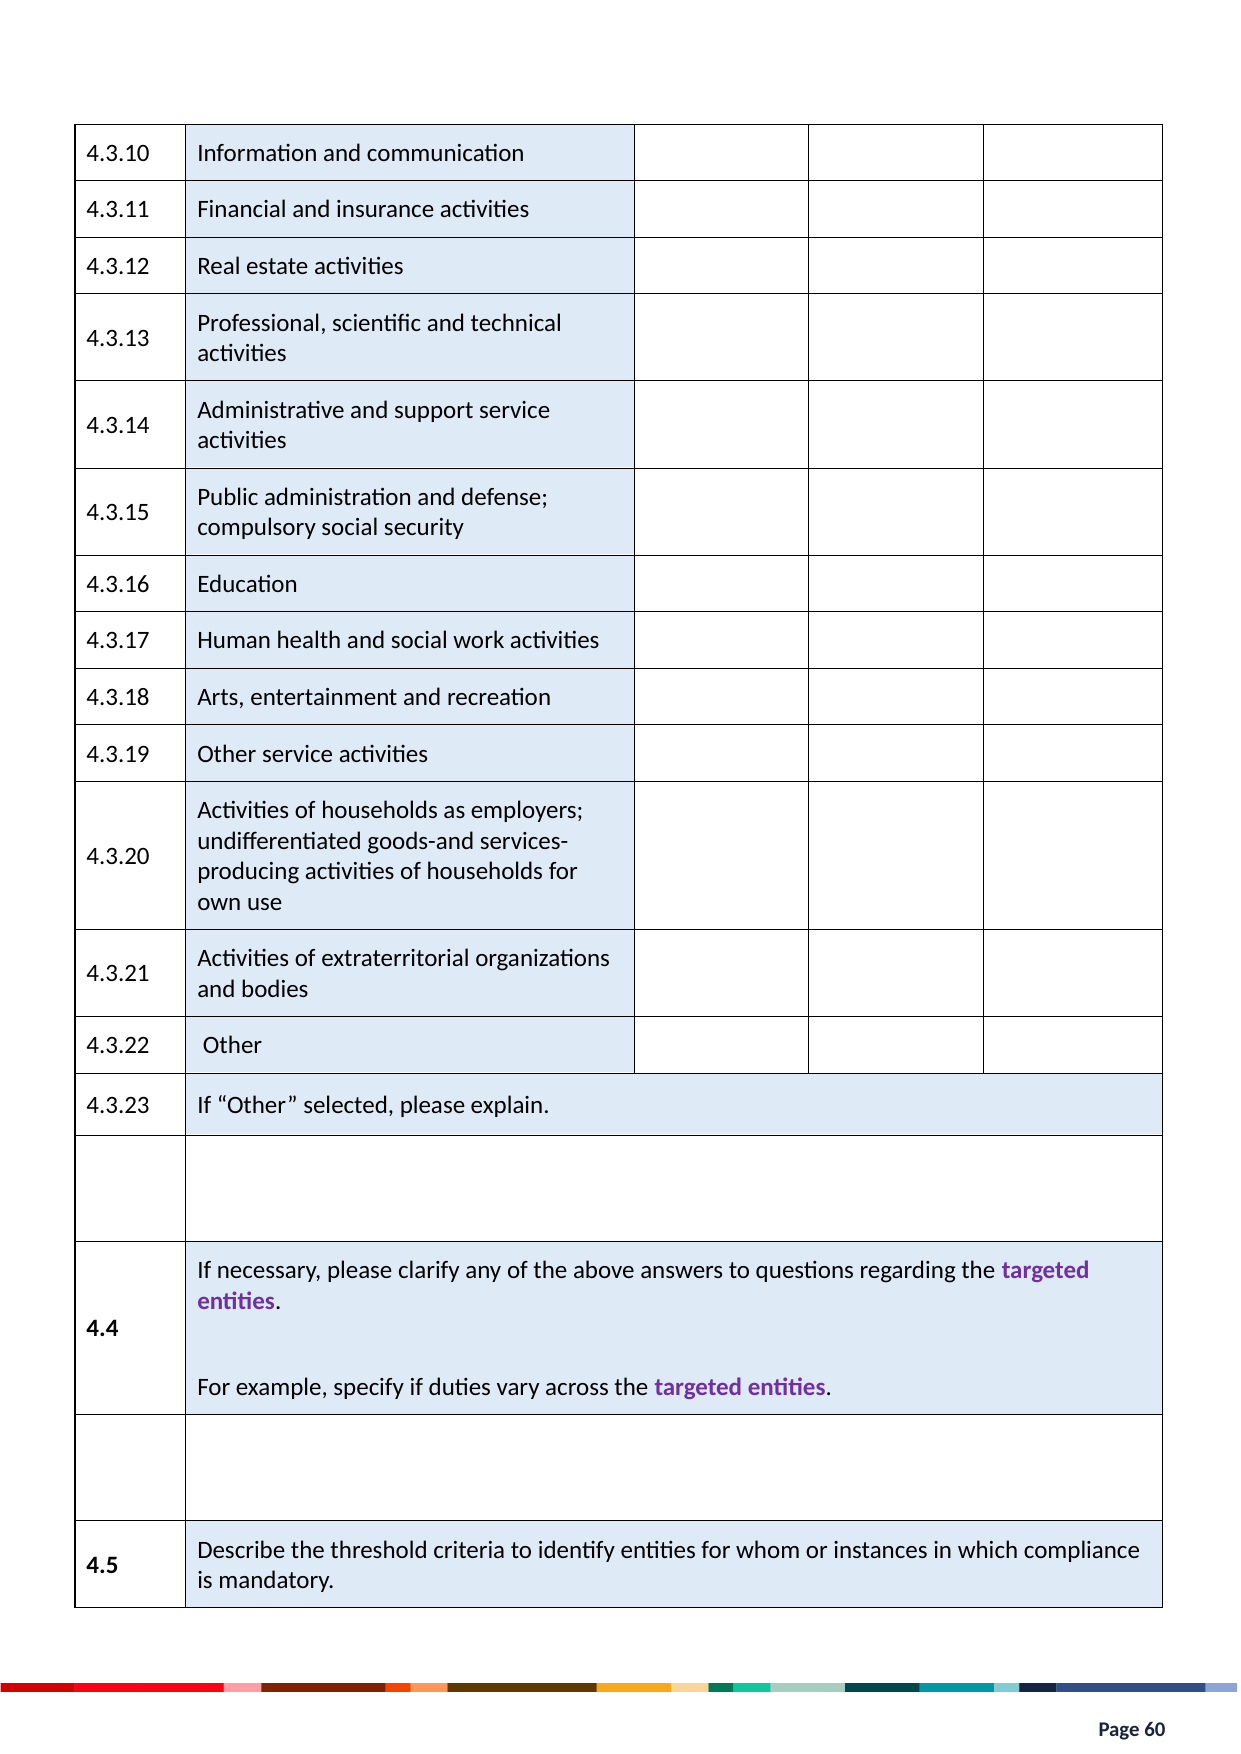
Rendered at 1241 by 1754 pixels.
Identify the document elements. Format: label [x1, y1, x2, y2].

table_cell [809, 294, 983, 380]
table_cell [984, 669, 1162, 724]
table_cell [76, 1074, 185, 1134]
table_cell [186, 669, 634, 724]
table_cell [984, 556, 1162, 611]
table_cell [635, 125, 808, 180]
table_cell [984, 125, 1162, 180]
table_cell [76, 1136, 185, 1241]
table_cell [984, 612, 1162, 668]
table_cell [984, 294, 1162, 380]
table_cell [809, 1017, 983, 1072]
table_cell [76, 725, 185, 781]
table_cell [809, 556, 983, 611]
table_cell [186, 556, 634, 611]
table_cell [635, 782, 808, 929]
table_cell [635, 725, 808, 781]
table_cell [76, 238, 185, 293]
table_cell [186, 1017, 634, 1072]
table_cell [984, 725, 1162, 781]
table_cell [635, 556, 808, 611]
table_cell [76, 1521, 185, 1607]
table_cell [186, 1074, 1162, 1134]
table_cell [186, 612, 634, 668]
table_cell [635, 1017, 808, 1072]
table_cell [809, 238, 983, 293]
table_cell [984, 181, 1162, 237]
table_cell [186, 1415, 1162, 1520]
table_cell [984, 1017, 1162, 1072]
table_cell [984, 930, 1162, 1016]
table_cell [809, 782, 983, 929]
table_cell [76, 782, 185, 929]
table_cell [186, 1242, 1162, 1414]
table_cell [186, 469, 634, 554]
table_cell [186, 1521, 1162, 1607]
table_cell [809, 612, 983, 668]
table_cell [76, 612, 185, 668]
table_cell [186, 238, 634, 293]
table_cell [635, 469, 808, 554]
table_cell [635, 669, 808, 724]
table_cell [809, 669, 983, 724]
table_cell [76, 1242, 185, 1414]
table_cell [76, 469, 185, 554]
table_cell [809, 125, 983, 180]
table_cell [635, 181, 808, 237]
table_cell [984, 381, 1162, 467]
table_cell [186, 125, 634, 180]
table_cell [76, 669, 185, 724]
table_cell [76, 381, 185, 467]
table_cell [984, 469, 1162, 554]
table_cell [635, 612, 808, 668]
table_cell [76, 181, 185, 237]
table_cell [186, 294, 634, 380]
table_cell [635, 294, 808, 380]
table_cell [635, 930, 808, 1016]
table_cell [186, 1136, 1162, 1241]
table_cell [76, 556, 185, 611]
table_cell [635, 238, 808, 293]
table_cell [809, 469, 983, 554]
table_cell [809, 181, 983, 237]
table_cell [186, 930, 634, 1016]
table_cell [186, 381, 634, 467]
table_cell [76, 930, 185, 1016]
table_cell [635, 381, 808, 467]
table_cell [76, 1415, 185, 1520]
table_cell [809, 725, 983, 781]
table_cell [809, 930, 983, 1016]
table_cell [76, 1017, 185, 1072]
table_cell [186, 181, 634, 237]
picture [0, 1683, 1236, 1692]
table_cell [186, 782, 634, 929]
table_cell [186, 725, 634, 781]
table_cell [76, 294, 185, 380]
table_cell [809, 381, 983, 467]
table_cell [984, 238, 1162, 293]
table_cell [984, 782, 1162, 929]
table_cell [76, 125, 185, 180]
